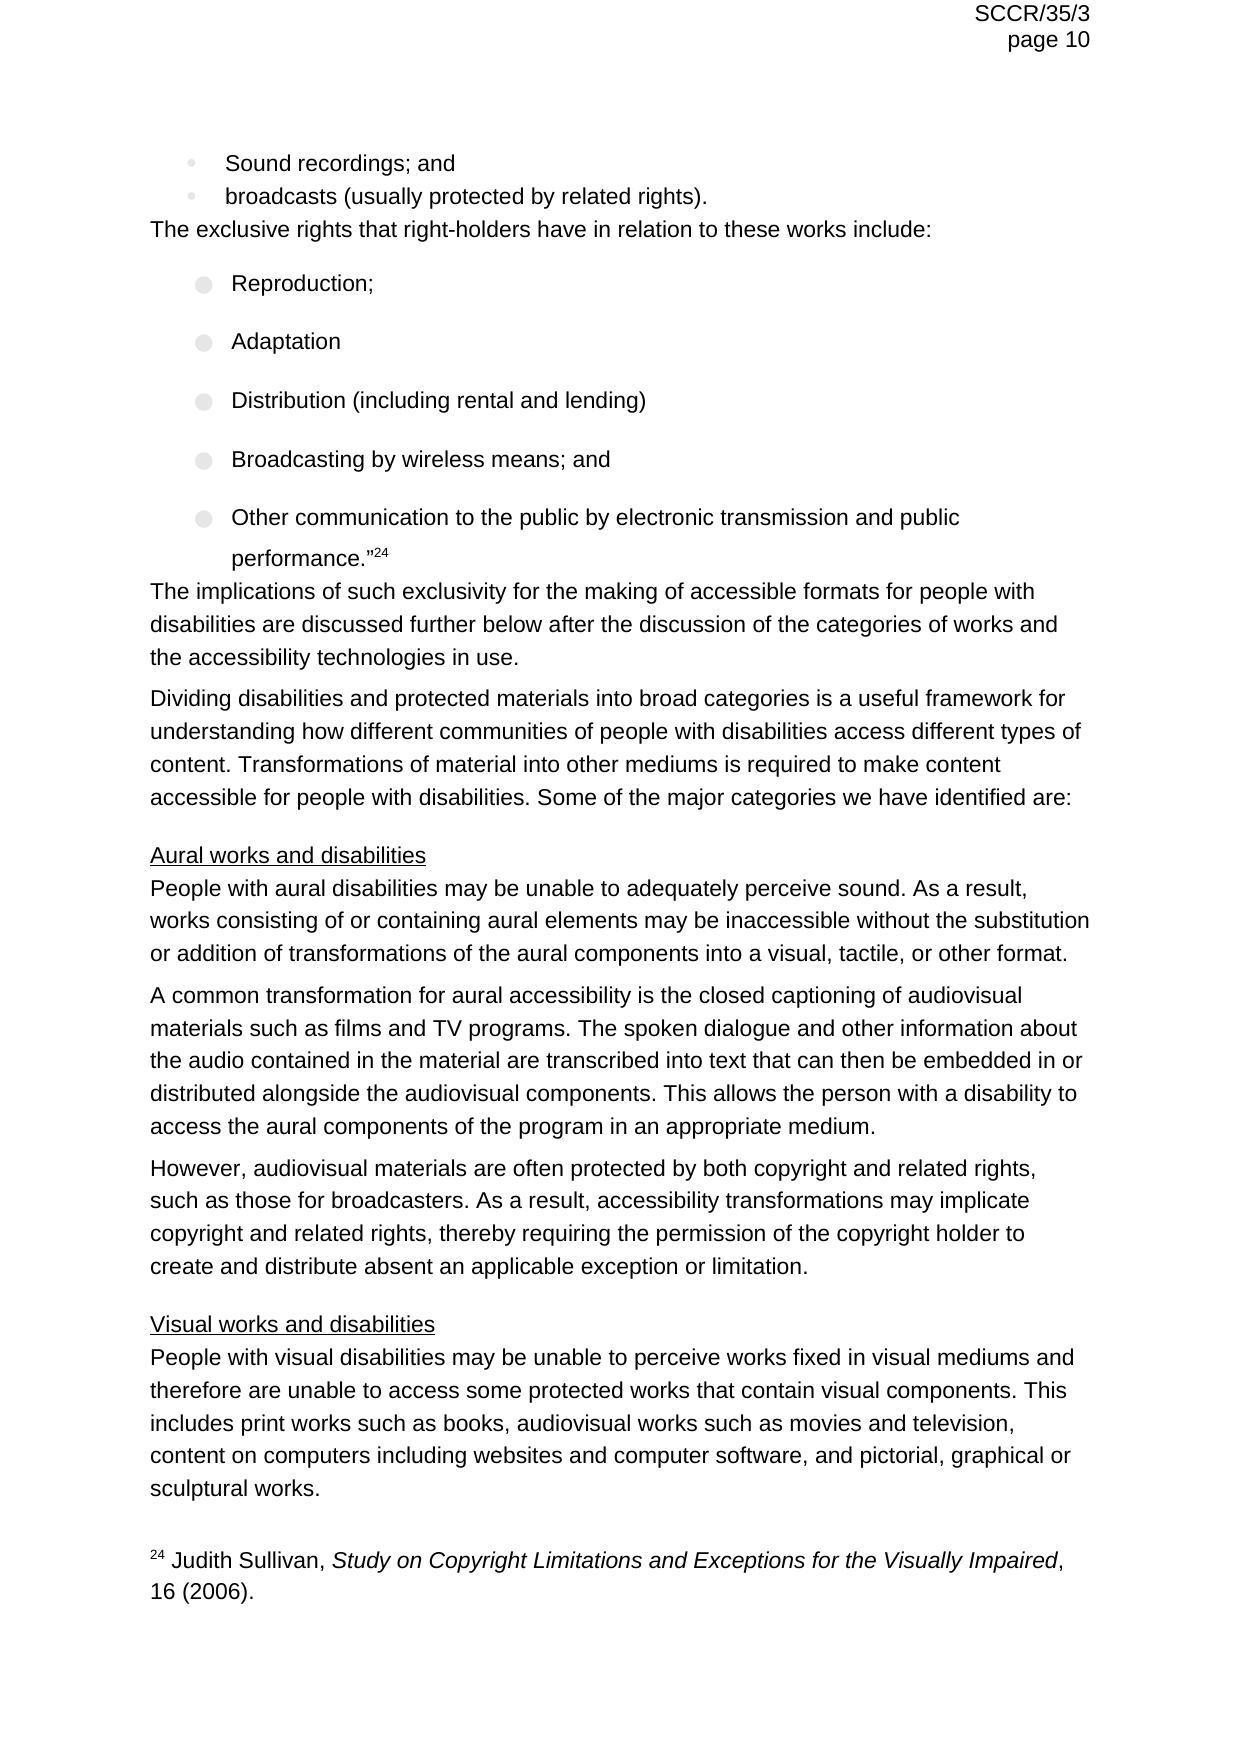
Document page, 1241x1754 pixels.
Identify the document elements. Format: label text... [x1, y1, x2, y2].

text A common transformation for aural accessibility is the closed captioning of audiovisual materials such as films and TV programs. The spoken dialogue and other information about the audio contained in the material are transcribed into text that can then be embedded in or distributed alongside the audiovisual components. This allows the person with a disability to access the aural components of the program in an appropriate medium. [150, 982, 1090, 1139]
text The exclusive rights that right-holders have in relation to these works include: [150, 216, 1090, 242]
text However, audiovisual materials are often protected by both copyright and related rights, such as those for broadcasters. As a result, accessibility transformations may implicate copyright and related rights, thereby requiring the permission of the copyright holder to create and distribute absent an applicable exception or limitation. [150, 1154, 1090, 1279]
subtitle Aural works and disabilities [150, 842, 1090, 868]
list Distribution (including rental and lending) [194, 374, 1090, 421]
list broadcasts (usually protected by related rights). [187, 183, 1090, 209]
text The implications of such exclusivity for the making of accessible formats for people with disabilities are discussed further below after the discussion of the categories of works and the accessibility technologies in use. [150, 578, 1090, 670]
text Dividing disabilities and protected materials into broad categories is a useful framework for understanding how different communities of people with disabilities access different types of content. Transformations of material into other mediums is required to make content accessible for people with disabilities. Some of the major categories we have identified are: [150, 685, 1090, 810]
list Sound recordings; and [187, 150, 1090, 176]
list Broadcasting by wireless means; and [194, 433, 1090, 480]
text People with aural disabilities may be unable to adequately perceive sound. As a result, works consisting of or containing aural elements may be inaccessible without the substitution or addition of transformations of the aural components into a visual, tactile, or other format. [150, 874, 1090, 967]
list Adaptation [194, 316, 1090, 363]
text People with visual disabilities may be unable to perceive works fixed in visual mediums and therefore are unable to access some protected works that contain visual components. This includes print works such as books, audiovisual works such as movies and television, content on computers including websites and computer software, and pictorial, graphical or sculptural works. [150, 1344, 1090, 1502]
subtitle Visual works and disabilities [150, 1311, 1090, 1337]
list Other communication to the public by electronic transmission and public performance.” [194, 492, 1090, 572]
list Reproduction; [194, 257, 1090, 304]
